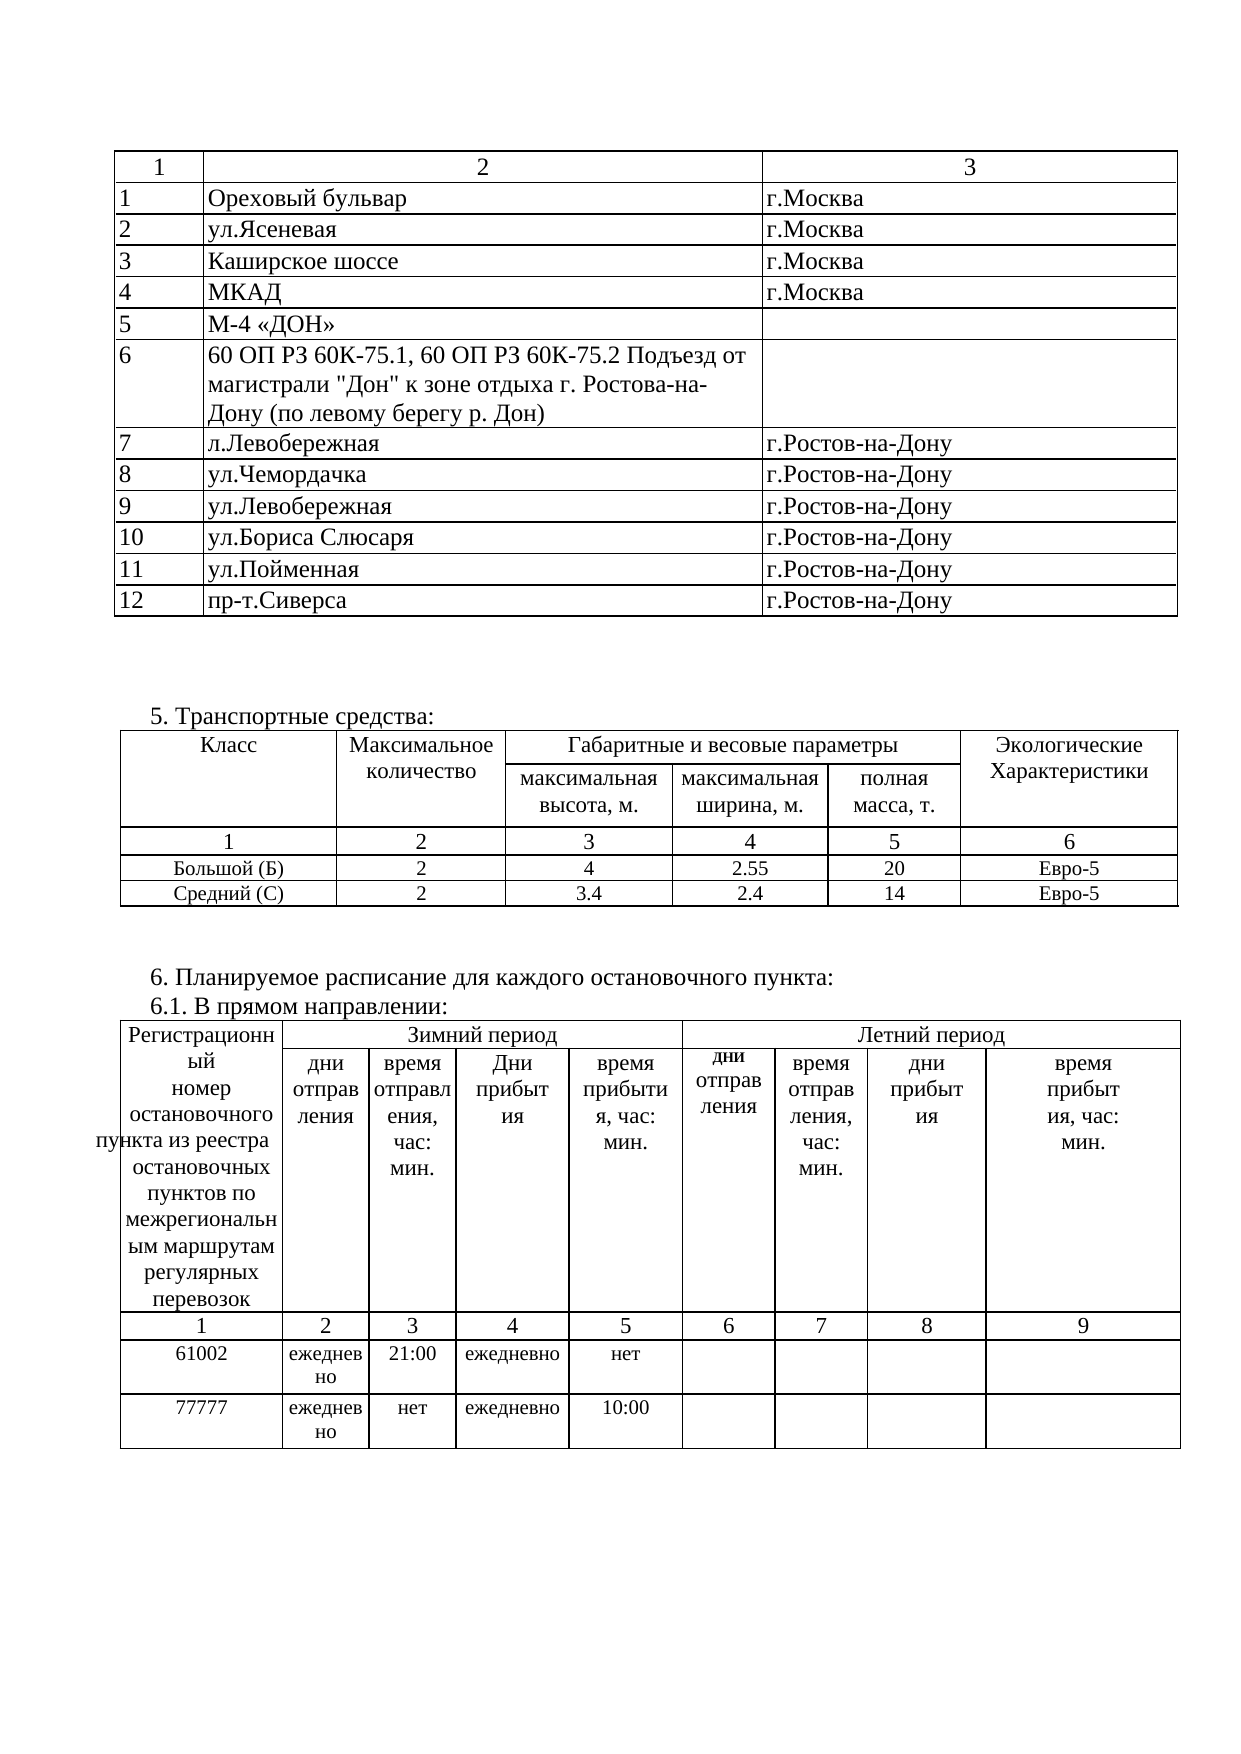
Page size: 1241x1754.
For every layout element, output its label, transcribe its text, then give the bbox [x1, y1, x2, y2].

table_cell 7 [115, 428, 203, 458]
table_cell г.Москва [763, 181, 1177, 213]
table_header Зимний период [283, 1021, 682, 1047]
table_cell 2.55 [673, 856, 827, 880]
table_cell 8 [115, 459, 203, 489]
table_cell 61002 [121, 1341, 282, 1393]
table_cell г.Ростов-на-Дону [763, 521, 1177, 552]
table_cell [763, 339, 1177, 427]
table_cell г.Ростов-на-Дону [763, 553, 1177, 584]
text 6.1. В прямом направлении: [150, 991, 1090, 1019]
table_cell [868, 1341, 985, 1393]
table_cell 2.4 [673, 881, 827, 905]
table_cell Большой (Б) [121, 856, 336, 880]
table_cell 9 [987, 1313, 1180, 1339]
table_cell ул.Ясеневая [204, 215, 762, 244]
table_cell Каширское шоссе [204, 246, 762, 276]
text 5. Транспортные средства: [150, 701, 1090, 729]
table_cell 6 [961, 828, 1177, 854]
table_cell ежедневно [283, 1395, 368, 1448]
table_cell Евро-5 [961, 881, 1177, 905]
table_cell г.Ростов-на-Дону [763, 427, 1177, 458]
table_cell г.Москва [763, 244, 1177, 276]
table_header Максимальное количество [337, 731, 505, 826]
table_header Летний период [683, 1021, 1180, 1047]
table_cell Средний (С) [121, 881, 336, 905]
table_cell дни прибыт ия [868, 1049, 985, 1311]
table_cell 2 [115, 214, 203, 244]
table_header Класс [121, 731, 336, 826]
table_cell ДНИ отправ ления [683, 1049, 774, 1311]
table_cell г.Ростов-на-Дону [763, 584, 1177, 615]
table_cell ежедневно [457, 1341, 568, 1393]
table_cell 9 [115, 491, 203, 521]
table_cell г.Москва [763, 213, 1177, 244]
table_cell 77777 [121, 1395, 282, 1448]
table_cell [683, 1341, 774, 1393]
table_cell нет [570, 1341, 682, 1393]
table_cell полная масса, т. [829, 765, 960, 826]
table_cell 2 [337, 828, 505, 854]
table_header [121, 1021, 282, 1311]
table_cell 14 [829, 881, 960, 905]
table_cell [763, 307, 1177, 339]
table_cell ул.Бориса Слюсаря [204, 523, 762, 552]
table_cell 10 [115, 522, 203, 552]
table_cell 2 [283, 1313, 368, 1339]
table_cell 3.4 [506, 881, 672, 905]
table_cell 1 [121, 1313, 282, 1339]
table_cell 21:00 [370, 1341, 455, 1393]
table_cell пр-т.Сиверса [204, 586, 762, 615]
table_cell время отправл ения, час: мин. [370, 1049, 455, 1311]
table_cell 3 [763, 152, 1177, 181]
table_cell ежедневно [457, 1395, 568, 1448]
table_cell максимальная высота, м. [506, 765, 672, 826]
table_cell г.Ростов-на-Дону [763, 490, 1177, 521]
table_cell 1 [121, 828, 336, 854]
table_cell 11 [115, 554, 203, 584]
table_cell 5 [829, 828, 960, 854]
table_cell Ореховый бульвар [204, 183, 762, 213]
table_cell 6 [115, 340, 203, 427]
table_cell 60 ОП РЗ 60К-75.1, 60 ОП РЗ 60К-75.2 Подъезд от магистрали "Дон" к зоне отдыха г. Ростова-на-Дону (по левому берегу р. Дон) [204, 340, 762, 427]
table_cell максимальная ширина, м. [673, 765, 827, 826]
table_cell 8 [868, 1313, 985, 1339]
table_cell 2 [337, 856, 505, 880]
table_cell дни отправ ления [283, 1049, 368, 1311]
table_cell 5 [115, 308, 203, 339]
table_cell ежедневно [283, 1341, 368, 1393]
table_cell 1 [115, 183, 203, 213]
table_cell 3 [115, 245, 203, 276]
table_cell 3 [370, 1313, 455, 1339]
table_cell л.Левобережная [204, 428, 762, 458]
table_cell [987, 1395, 1180, 1448]
table_cell 2 [204, 152, 762, 181]
table_header Экологические Характеристики [961, 731, 1177, 826]
table_cell [868, 1395, 985, 1448]
table_cell ул.Пойменная [204, 554, 762, 584]
table_cell Евро-5 [961, 856, 1177, 880]
table_cell 10:00 [570, 1395, 682, 1448]
table_cell г.Москва [763, 276, 1177, 307]
table_cell 4 [457, 1313, 568, 1339]
table_cell 2 [337, 881, 505, 905]
table_cell нет [370, 1395, 455, 1448]
table_cell ул.Чемордачка [204, 460, 762, 489]
table_cell 4 [673, 828, 827, 854]
table_cell 5 [570, 1313, 682, 1339]
table_cell 3 [506, 828, 672, 854]
table_cell М-4 «ДОН» [204, 309, 762, 339]
table_cell [683, 1395, 774, 1448]
table_cell время прибыт ия, час: мин. [987, 1049, 1180, 1311]
table_cell [776, 1341, 867, 1393]
table_cell Дни прибыт ия [457, 1049, 568, 1311]
table_cell 1 [115, 152, 203, 181]
table_cell г.Ростов-на-Дону [763, 458, 1177, 489]
table_cell МКАД [204, 277, 762, 307]
table_cell 4 [506, 856, 672, 880]
table_cell 7 [776, 1313, 867, 1339]
table_cell [776, 1395, 867, 1448]
table_cell 12 [115, 585, 203, 615]
table_cell время отправ ления, час: мин. [776, 1049, 867, 1311]
table_cell 20 [829, 856, 960, 880]
table_cell время прибыти я, час: мин. [570, 1049, 682, 1311]
table_cell ул.Левобережная [204, 491, 762, 521]
table_cell 6 [683, 1313, 774, 1339]
table_cell 4 [115, 277, 203, 307]
table_cell [987, 1341, 1180, 1393]
table_header Габаритные и весовые параметры [506, 731, 960, 763]
text 6. Планируемое расписание для каждого остановочного пункта: [150, 962, 1090, 991]
